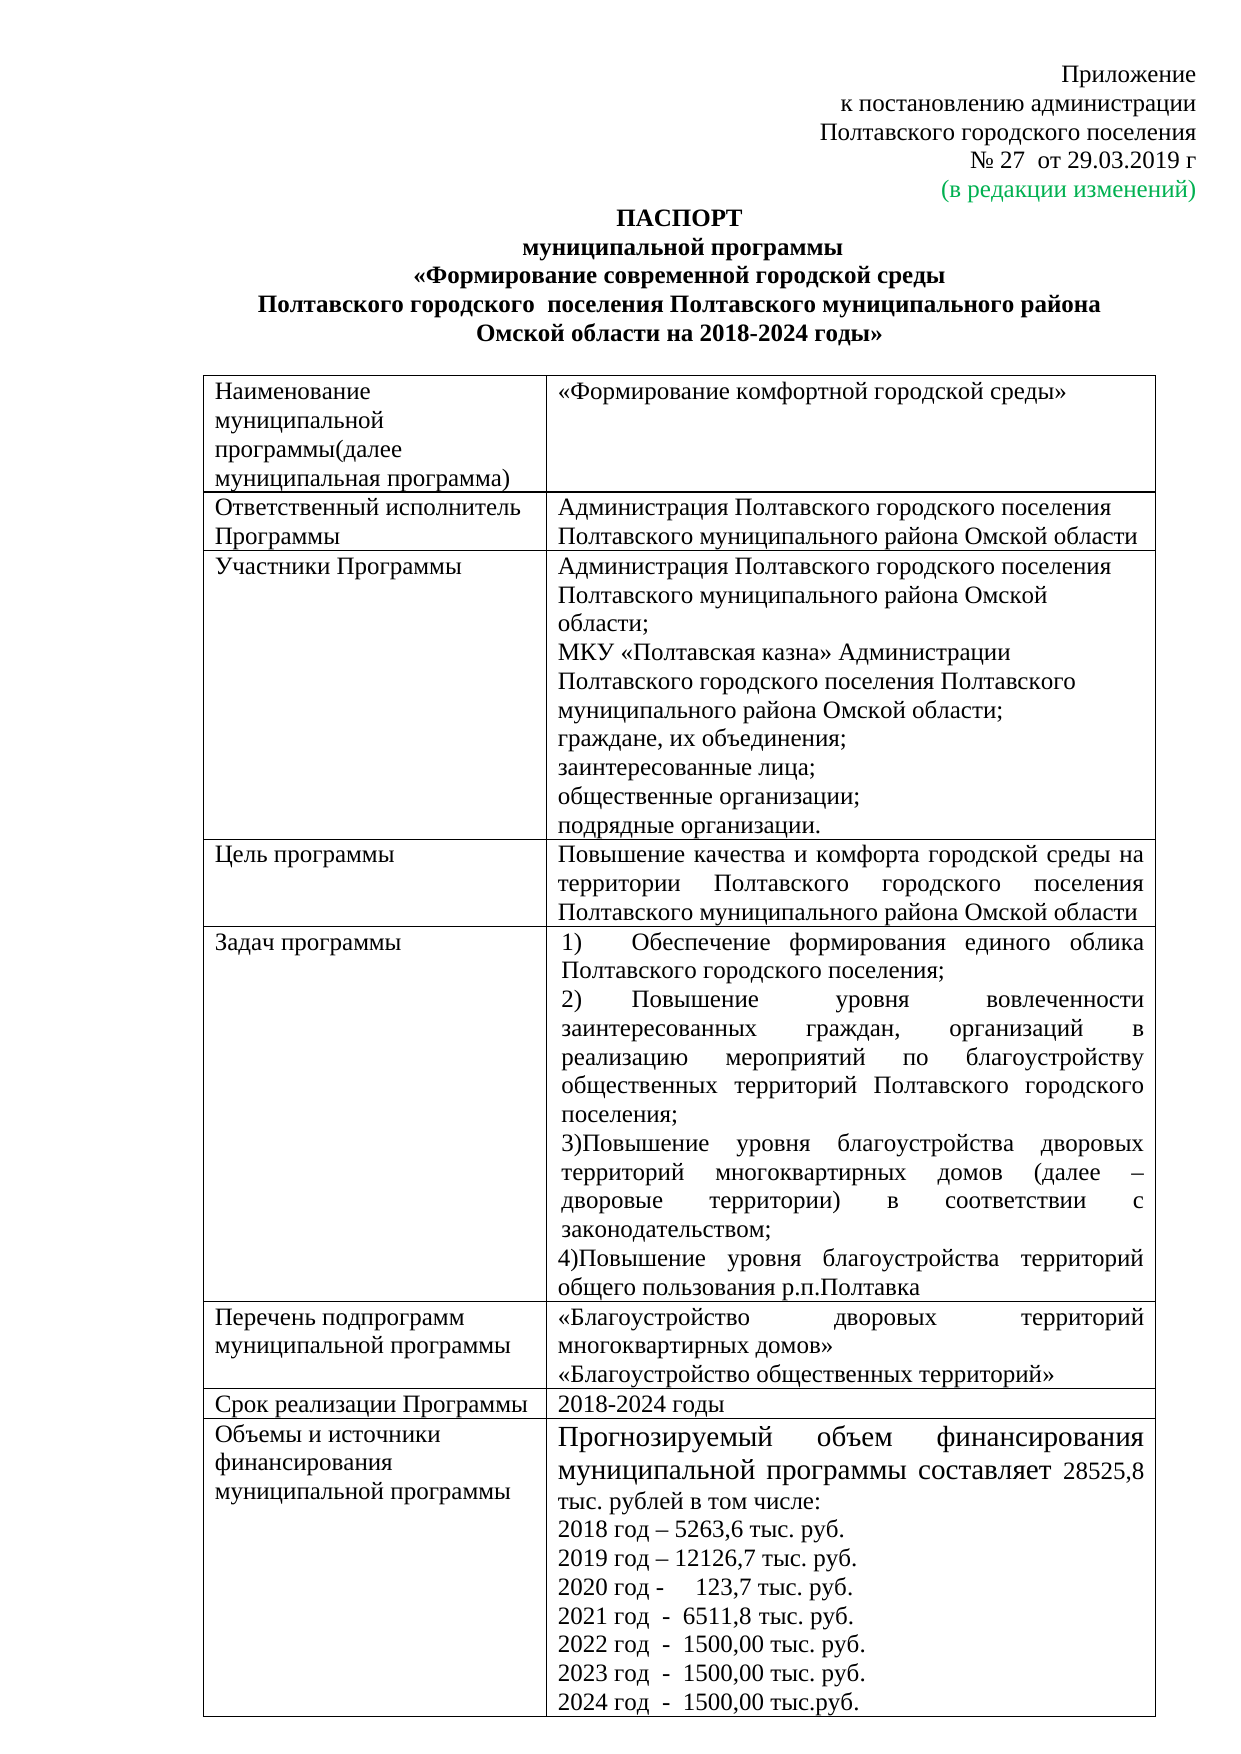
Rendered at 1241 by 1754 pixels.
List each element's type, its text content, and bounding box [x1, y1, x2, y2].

table_cell Перечень подпрограмм муниципальной программы [204, 1302, 546, 1388]
table_cell Администрация Полтавского городского поселения Полтавского муниципального района Омской области [547, 493, 1155, 550]
table_cell Цель программы [204, 840, 546, 926]
table_header Наименование муниципальной программы(далее муниципальная программа) [204, 376, 546, 491]
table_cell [547, 1419, 1155, 1716]
table_cell Задач программы [204, 927, 546, 1301]
table_cell Участники Программы [204, 551, 546, 838]
table_cell Повышение качества и комфорта городской среды на территории Полтавского городского поселения Полтавского муниципального района Омской области [547, 840, 1155, 926]
text Приложение [744, 59, 1196, 88]
table_cell Ответственный исполнитель Программы [204, 493, 546, 550]
table_cell Срок реализации Программы [204, 1389, 546, 1418]
text Полтавского городского поселения Полтавского муниципального района [162, 289, 1196, 318]
text (в редакции изменений) [162, 174, 1196, 203]
table_cell Обеспечение формирования единого облика Полтавского городского поселения; Повышение уровня вовлеченности заинтересованных граждан, организаций в реализацию мероприятий по благоустройству общественных территорий Полтавского городского поселения; 3)Повышение уровня благоустройства дворовых территорий многоквартирных домов (далее – дворовые территории) в соответствии с законодательством; 4)Повышение уровня благоустройства территорий общего пользования р.п.Полтавка [547, 927, 1155, 1301]
text муниципальной программы [162, 232, 1196, 260]
table_cell «Благоустройство дворовых территорий многоквартирных домов» «Благоустройство общественных территорий» [547, 1302, 1155, 1388]
text ПАСПОРТ [162, 203, 1196, 232]
text № 27 от 29.03.2019 г [744, 145, 1196, 174]
text Омской области на 2018-2024 годы» [162, 318, 1196, 347]
text «Формирование современной городской среды [162, 260, 1196, 289]
table_cell 2018-2024 годы [547, 1389, 1155, 1418]
text к постановлению администрации [606, 88, 1196, 117]
table_header «Формирование комфортной городской среды» [547, 376, 1155, 491]
text Полтавского городского поселения [576, 117, 1196, 145]
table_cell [204, 1419, 546, 1716]
table_cell Администрация Полтавского городского поселения Полтавского муниципального района Омской области; МКУ «Полтавская казна» Администрации Полтавского городского поселения Полтавского муниципального района Омской области; граждане, их объединения; заинтересованные лица; общественные организации; подрядные организации. [547, 551, 1155, 838]
